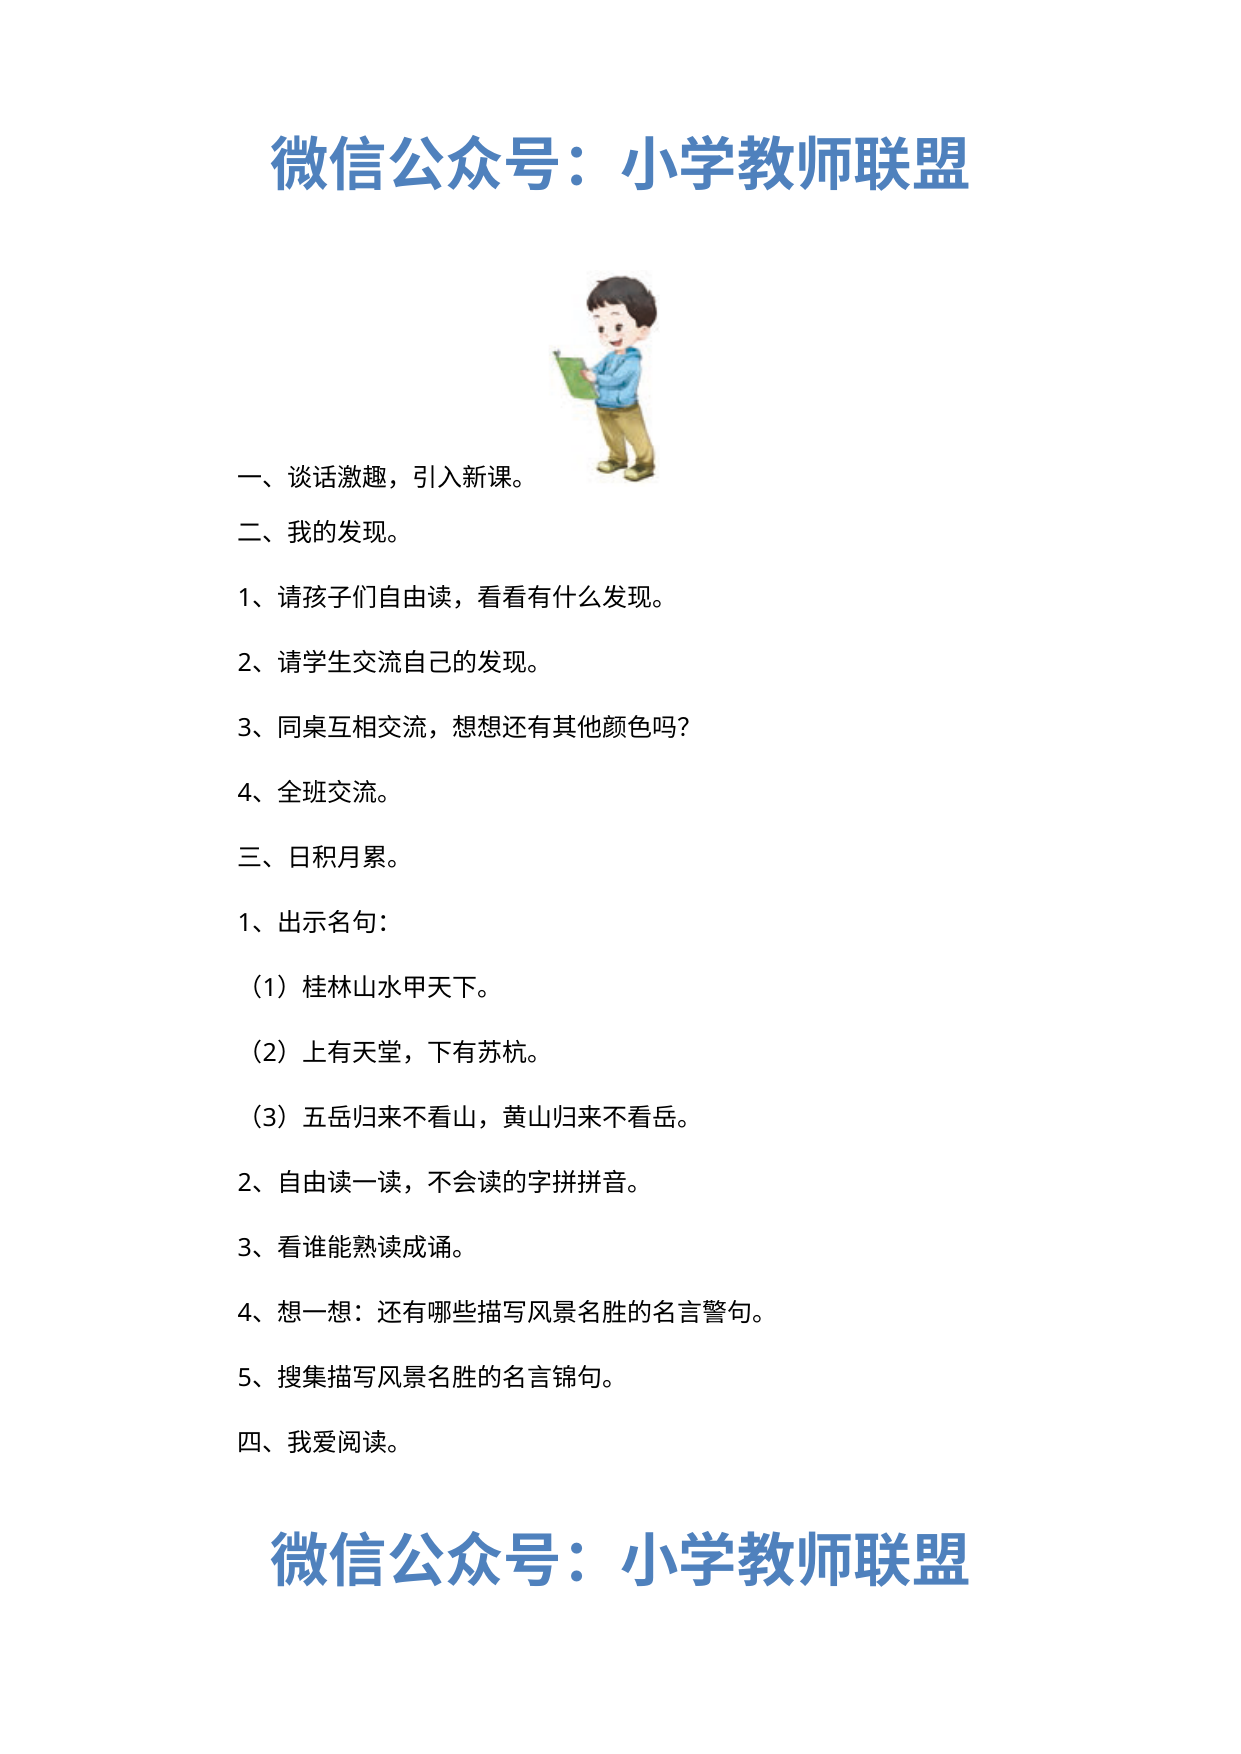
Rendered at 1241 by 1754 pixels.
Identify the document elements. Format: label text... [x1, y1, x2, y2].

text （2）上有天堂，下有苏杭。 [187, 1018, 1053, 1083]
text 1、出示名句： [187, 888, 1053, 953]
text 5、搜集描写风景名胜的名言锦句。 [187, 1343, 1053, 1408]
text 3、同桌互相交流，想想还有其他颜色吗？ [187, 693, 1053, 758]
text 一、谈话激趣，引入新课。 [187, 270, 1053, 498]
text 2、请学生交流自己的发现。 [187, 628, 1053, 693]
text 1、请孩子们自由读，看看有什么发现。 [187, 563, 1053, 628]
text 二、我的发现。 [187, 498, 1053, 563]
text 4、想一想：还有哪些描写风景名胜的名言警句。 [187, 1278, 1053, 1343]
text 3、看谁能熟读成诵。 [187, 1213, 1053, 1278]
text 2、自由读一读，不会读的字拼拼音。 [187, 1148, 1053, 1213]
text 4、全班交流。 [187, 758, 1053, 823]
text 三、日积月累。 [187, 823, 1053, 888]
text （3）五岳归来不看山，黄山归来不看岳。 [187, 1083, 1053, 1148]
text （1）桂林山水甲天下。 [187, 953, 1053, 1018]
text 四、我爱阅读。 [187, 1408, 1053, 1473]
